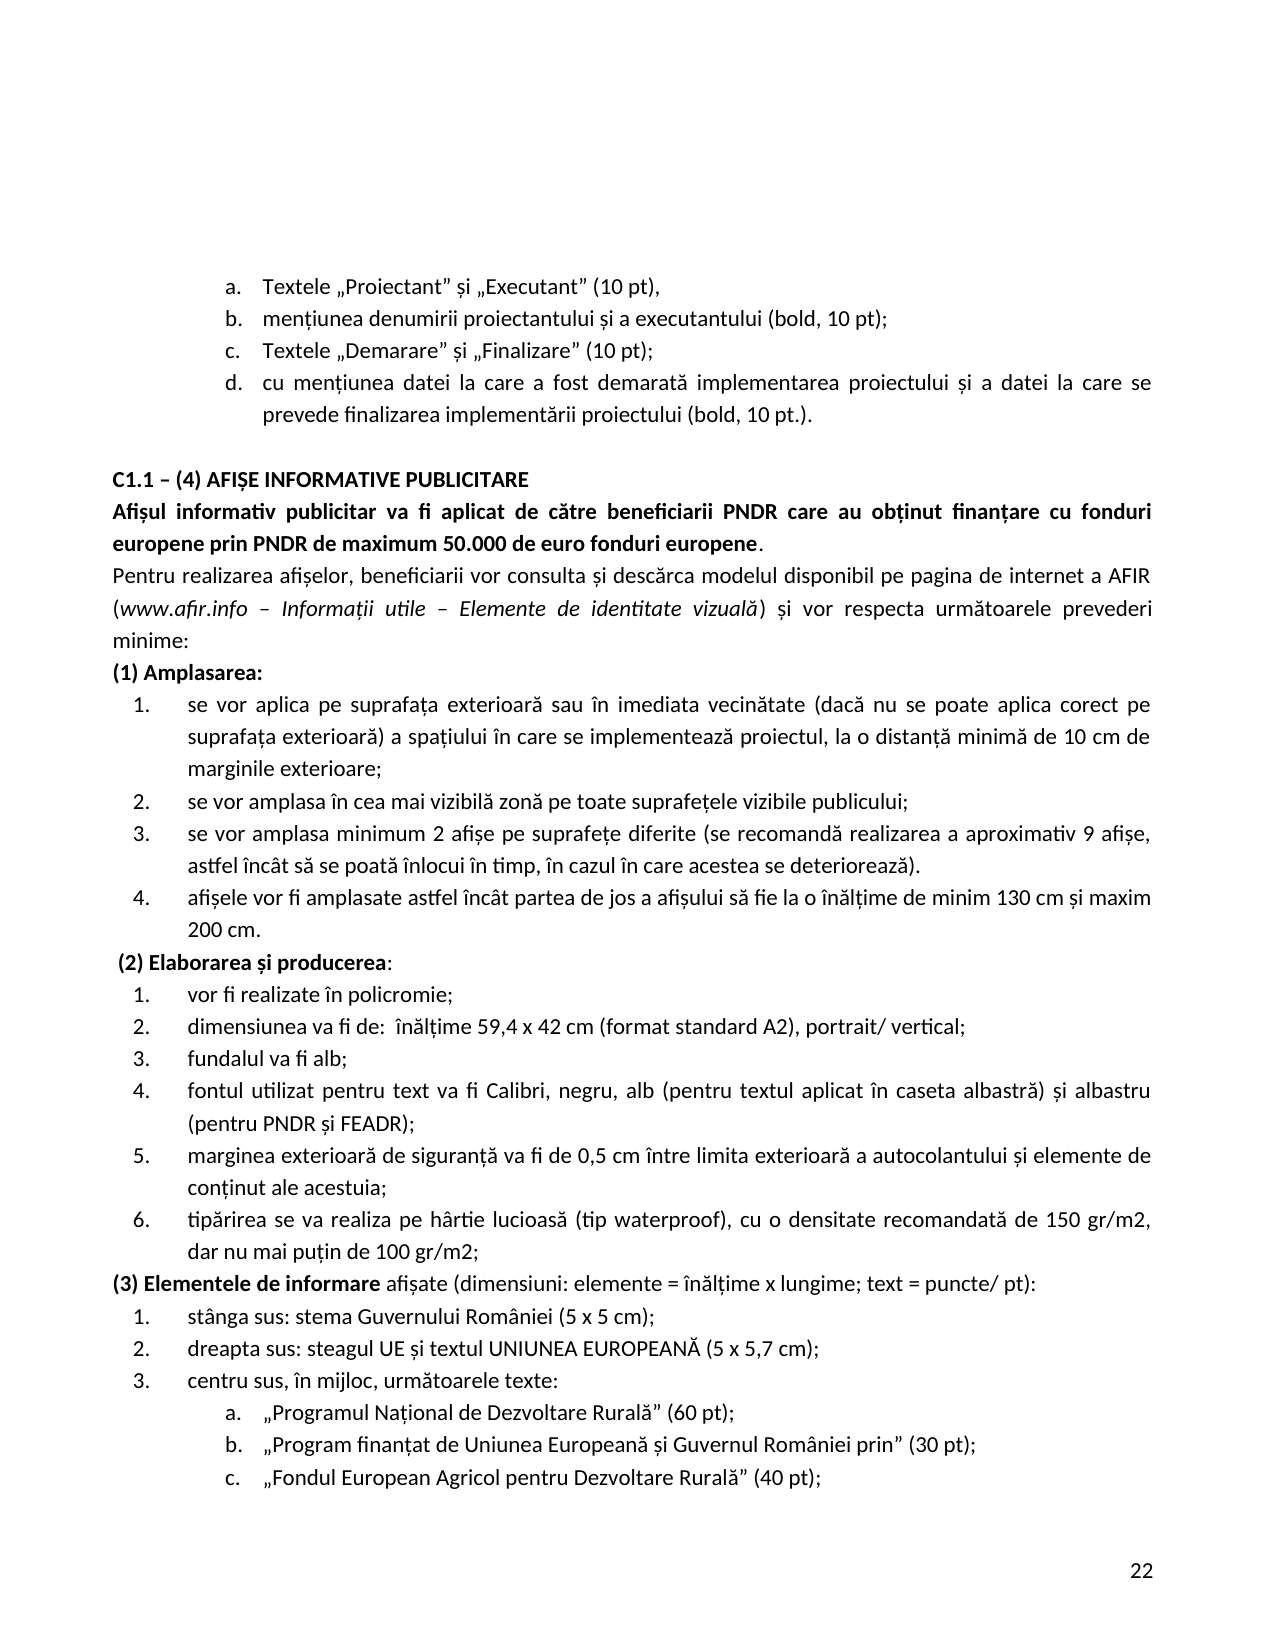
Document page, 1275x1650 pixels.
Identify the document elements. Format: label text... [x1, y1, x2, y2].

list tipărirea se va realiza pe hârtie lucioasă (tip waterproof), cu o densitate recomandată de 150 gr/m2, dar nu mai puțin de 100 gr/m2; [150, 1205, 1153, 1265]
list Textele „Proiectant” și „Executant” (10 pt), [225, 272, 1153, 300]
list afișele vor fi amplasate astfel încât partea de jos a afișului să fie la o înălțime de minim 130 cm și maxim 200 cm. [150, 883, 1153, 943]
list se vor amplasa minimum 2 afișe pe suprafețe diferite (se recomandă realizarea a aproximativ 9 afișe, astfel încât să se poată înlocui în timp, în cazul în care acestea se deteriorează). [150, 819, 1153, 879]
text Afișul informativ publicitar va fi aplicat de către beneficiarii PNDR care au obținut finanțare cu fonduri europene prin PNDR de maximum 50.000 de euro fonduri europene. [112, 497, 1153, 557]
text (2) Elaborarea și producerea: [112, 948, 1153, 976]
text Pentru realizarea afișelor, beneficiarii vor consulta și descărca modelul disponibil pe pagina de internet a AFIR (www.afir.info – Informații utile – Elemente de identitate vizuală) și vor respecta următoarele prevederi minime: [112, 561, 1153, 654]
list dreapta sus: steagul UE și textul UNIUNEA EUROPEANĂ (5 x 5,7 cm); [150, 1334, 1153, 1362]
list marginea exterioară de siguranță va fi de 0,5 cm între limita exterioară a autocolantului și elemente de conținut ale acestuia; [150, 1141, 1153, 1201]
list se vor amplasa în cea mai vizibilă zonă pe toate suprafețele vizibile publicului; [150, 787, 1153, 815]
text (3) Elementele de informare afișate (dimensiuni: elemente = înălțime x lungime; text = puncte/ pt): [112, 1269, 1153, 1298]
list Textele „Demarare” și „Finalizare” (10 pt); [225, 336, 1153, 364]
list fontul utilizat pentru text va fi Calibri, negru, alb (pentru textul aplicat în caseta albastră) și albastru (pentru PNDR și FEADR); [150, 1076, 1153, 1137]
list cu mențiunea datei la care a fost demarată implementarea proiectului și a datei la care se prevede finalizarea implementării proiectului (bold, 10 pt.). [225, 368, 1153, 428]
list fundalul va fi alb; [150, 1044, 1153, 1072]
list centru sus, în mijloc, următoarele texte: [150, 1366, 1153, 1394]
list „Program finanțat de Uniunea Europeană și Guvernul României prin” (30 pt); [225, 1431, 1153, 1458]
list vor fi realizate în policromie; [150, 980, 1153, 1008]
list mențiunea denumirii proiectantului și a executantului (bold, 10 pt); [225, 304, 1153, 332]
list „Fondul European Agricol pentru Dezvoltare Rurală” (40 pt); [225, 1463, 1153, 1491]
list se vor aplica pe suprafața exterioară sau în imediata vecinătate (dacă nu se poate aplica corect pe suprafața exterioară) a spațiului în care se implementează proiectul, la o distanță minimă de 10 cm de marginile exterioare; [150, 690, 1153, 783]
list stânga sus: stema Guvernului României (5 x 5 cm); [150, 1302, 1153, 1330]
text C1.1 – (4) AFIȘE INFORMATIVE PUBLICITARE [112, 465, 1153, 493]
list „Programul Național de Dezvoltare Rurală” (60 pt); [225, 1398, 1153, 1426]
list dimensiunea va fi de: înălțime 59,4 x 42 cm (format standard A2), portrait/ vertical; [150, 1012, 1153, 1040]
text (1) Amplasarea: [112, 658, 1153, 686]
